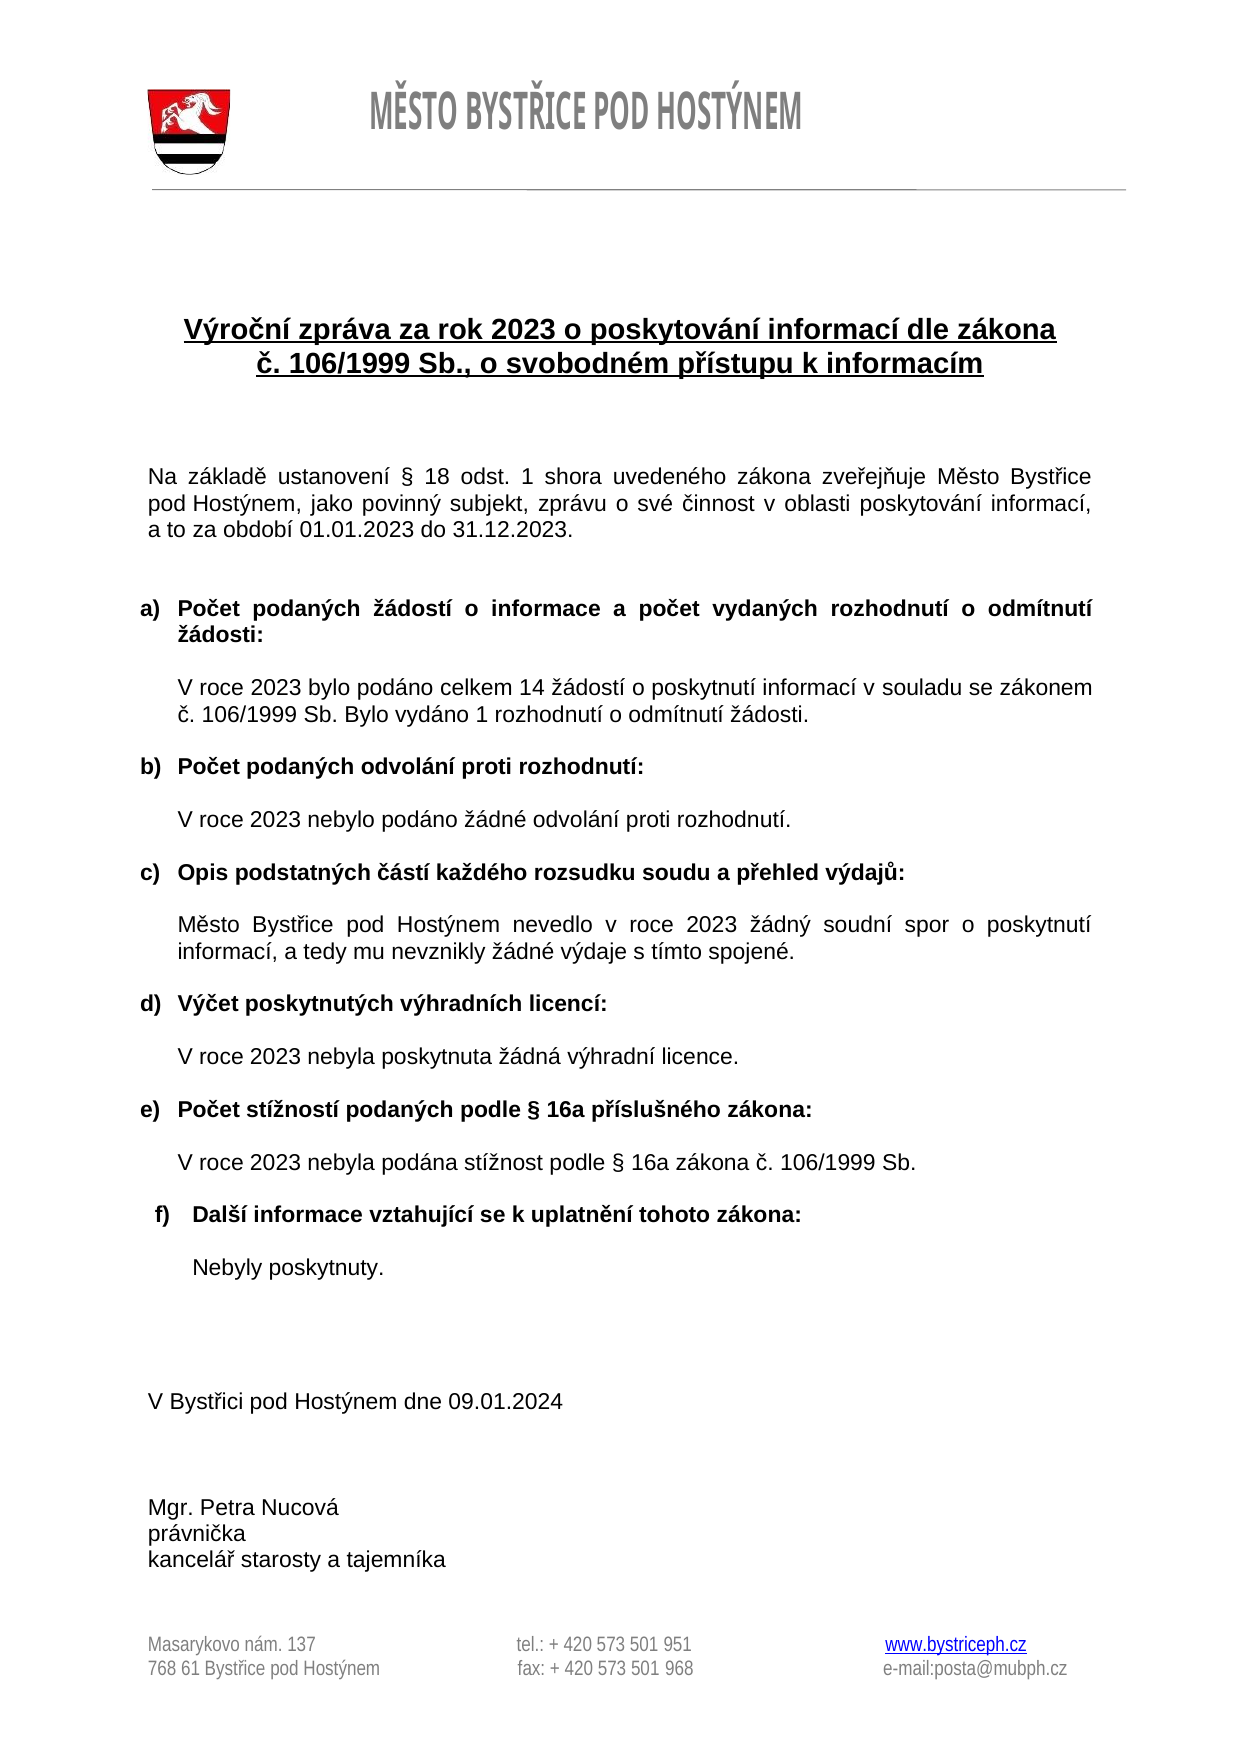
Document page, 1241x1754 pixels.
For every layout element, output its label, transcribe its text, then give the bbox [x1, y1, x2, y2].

text Výroční zpráva za rok 2023 o poskytování informací dle zákona č. 106/1999 Sb., o svobodném přístupu k informacím [148, 312, 1093, 379]
list Výčet poskytnutých výhradních licencí: [140, 990, 1093, 1017]
text V roce 2023 bylo podáno celkem 14 žádostí o poskytnutí informací v souladu se zákonem č. 106/1999 Sb. Bylo vydáno 1 rozhodnutí o odmítnutí žádosti. [177, 674, 1093, 727]
text V roce 2023 nebyla poskytnuta žádná výhradní licence. [177, 1043, 1093, 1069]
text Na základě ustanovení § 18 odst. 1 shora uvedeného zákona zveřejňuje Město Bystřice pod Hostýnem, jako povinný subjekt, zprávu o své činnost v oblasti poskytování informací, a to za období 01.01.2023 do 31.12.2023. [148, 463, 1093, 542]
list Počet podaných odvolání proti rozhodnutí: [140, 753, 1093, 779]
text Mgr. Petra Nucová [148, 1493, 1093, 1520]
list Opis podstatných částí každého rozsudku soudu a přehled výdajů: [140, 859, 1093, 885]
list Počet stížností podaných podle § 16a příslušného zákona: [140, 1096, 1093, 1122]
text V Bystřici pod Hostýnem dne 09.01.2024 [148, 1388, 1093, 1414]
picture [147, 89, 231, 175]
text V roce 2023 nebylo podáno žádné odvolání proti rozhodnutí. [177, 806, 1093, 832]
text V roce 2023 nebyla podána stížnost podle § 16a zákona č. 106/1999 Sb. [177, 1148, 1093, 1175]
text právnička [148, 1520, 1093, 1546]
text Nebyly poskytnuty. [192, 1254, 1093, 1280]
list Další informace vztahující se k uplatnění tohoto zákona: [154, 1201, 1093, 1228]
list Počet podaných žádostí o informace a počet vydaných rozhodnutí o odmítnutí žádosti: [140, 595, 1093, 648]
text kancelář starosty a tajemníka [148, 1546, 1093, 1573]
text Město Bystřice pod Hostýnem nevedlo v roce 2023 žádný soudní spor o poskytnutí informací, a tedy mu nevznikly žádné výdaje s tímto spojené. [177, 911, 1093, 964]
